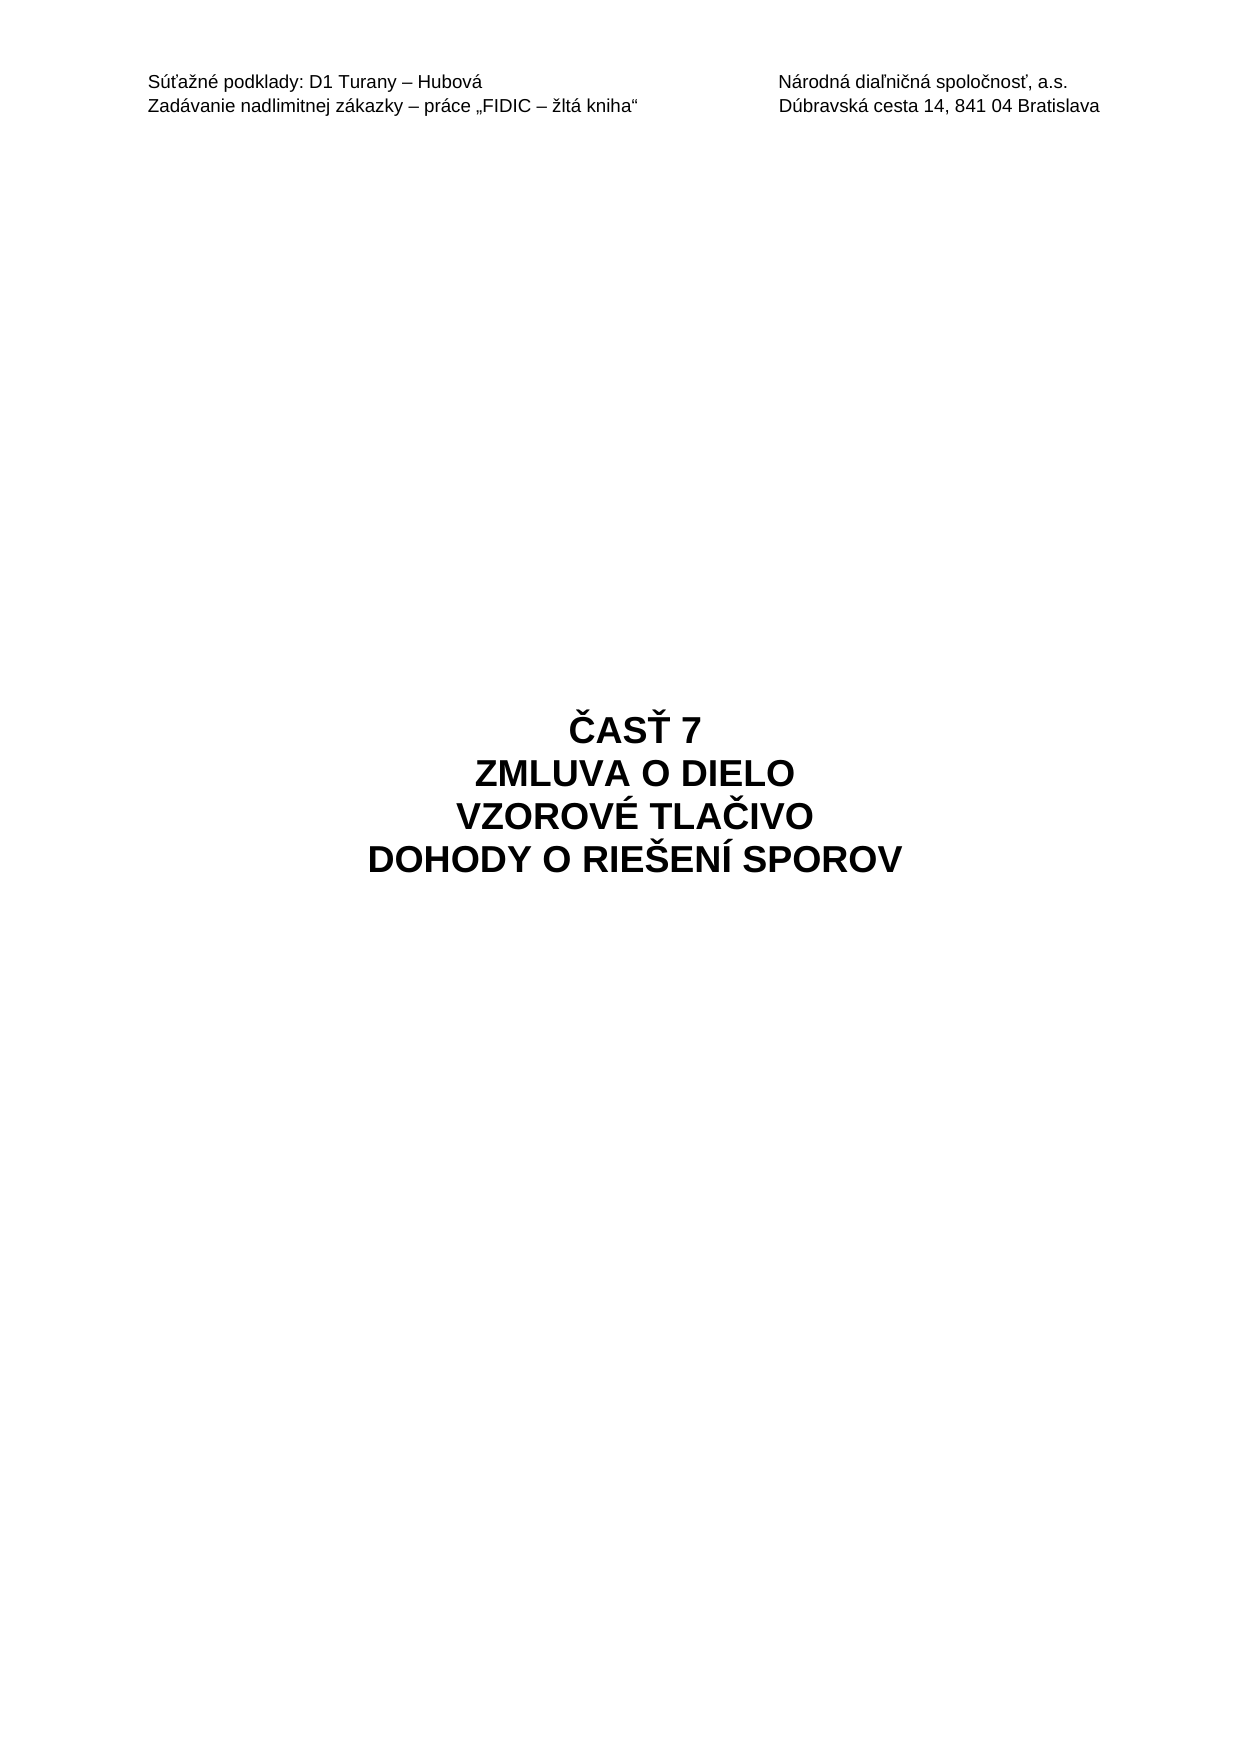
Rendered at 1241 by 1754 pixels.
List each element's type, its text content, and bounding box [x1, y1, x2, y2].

text Vzorové tlačivo [148, 794, 1122, 838]
text DohodY o riešení sporov [148, 838, 1122, 881]
text Zmluva o Dielo [148, 751, 1122, 794]
text časť 7 [148, 708, 1122, 751]
